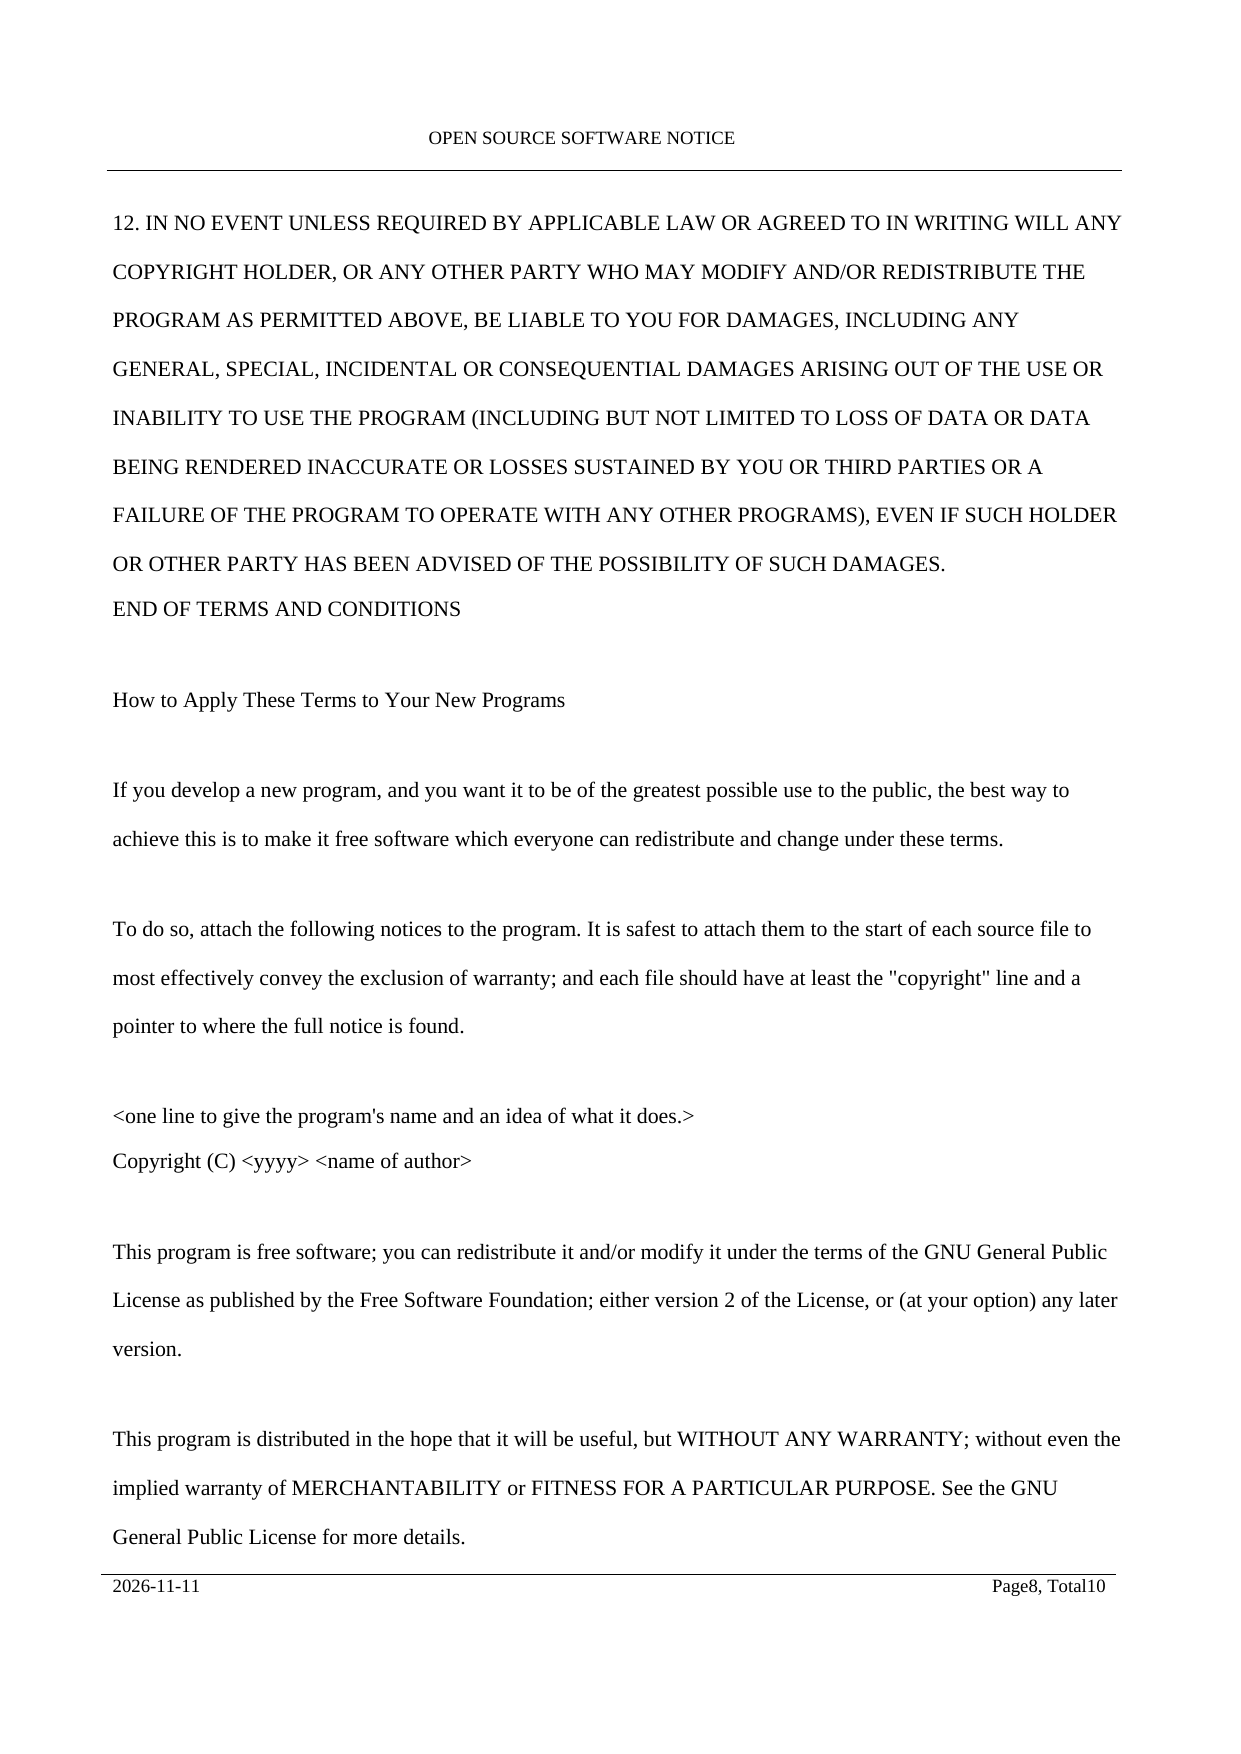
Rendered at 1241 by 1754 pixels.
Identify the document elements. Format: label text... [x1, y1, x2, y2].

text END OF TERMS AND CONDITIONS [112, 593, 1128, 625]
text How to Apply These Terms to Your New Programs [112, 683, 1128, 715]
text This program is distributed in the hope that it will be useful, but WITHOUT ANY WARRANTY; without even the implied warranty of MERCHANTABILITY or FITNESS FOR A PARTICULAR PURPOSE. See the GNU General Public License for more details. [112, 1423, 1128, 1553]
text Copyright (C) <yyyy> <name of author> [112, 1145, 1128, 1177]
text If you develop a new program, and you want it to be of the greatest possible use to the public, the best way to achieve this is to make it free software which everyone can redistribute and change under these terms. [112, 773, 1128, 854]
text This program is free software; you can redistribute it and/or modify it under the terms of the GNU General Public License as published by the Free Software Foundation; either version 2 of the License, or (at your option) any later version. [112, 1235, 1128, 1365]
text <one line to give the program's name and an idea of what it does.> [112, 1100, 1128, 1132]
text 12. IN NO EVENT UNLESS REQUIRED BY APPLICABLE LAW OR AGREED TO IN WRITING WILL ANY COPYRIGHT HOLDER, OR ANY OTHER PARTY WHO MAY MODIFY AND/OR REDISTRIBUTE THE PROGRAM AS PERMITTED ABOVE, BE LIABLE TO YOU FOR DAMAGES, INCLUDING ANY GENERAL, SPECIAL, INCIDENTAL OR CONSEQUENTIAL DAMAGES ARISING OUT OF THE USE OR INABILITY TO USE THE PROGRAM (INCLUDING BUT NOT LIMITED TO LOSS OF DATA OR DATA BEING RENDERED INACCURATE OR LOSSES SUSTAINED BY YOU OR THIRD PARTIES OR A FAILURE OF THE PROGRAM TO OPERATE WITH ANY OTHER PROGRAMS), EVEN IF SUCH HOLDER OR OTHER PARTY HAS BEEN ADVISED OF THE POSSIBILITY OF SUCH DAMAGES. [112, 206, 1128, 580]
text To do so, attach the following notices to the program. It is safest to attach them to the start of each source file to most effectively convey the exclusion of warranty; and each file should have at least the "copyright" line and a pointer to where the full notice is found. [112, 912, 1128, 1042]
